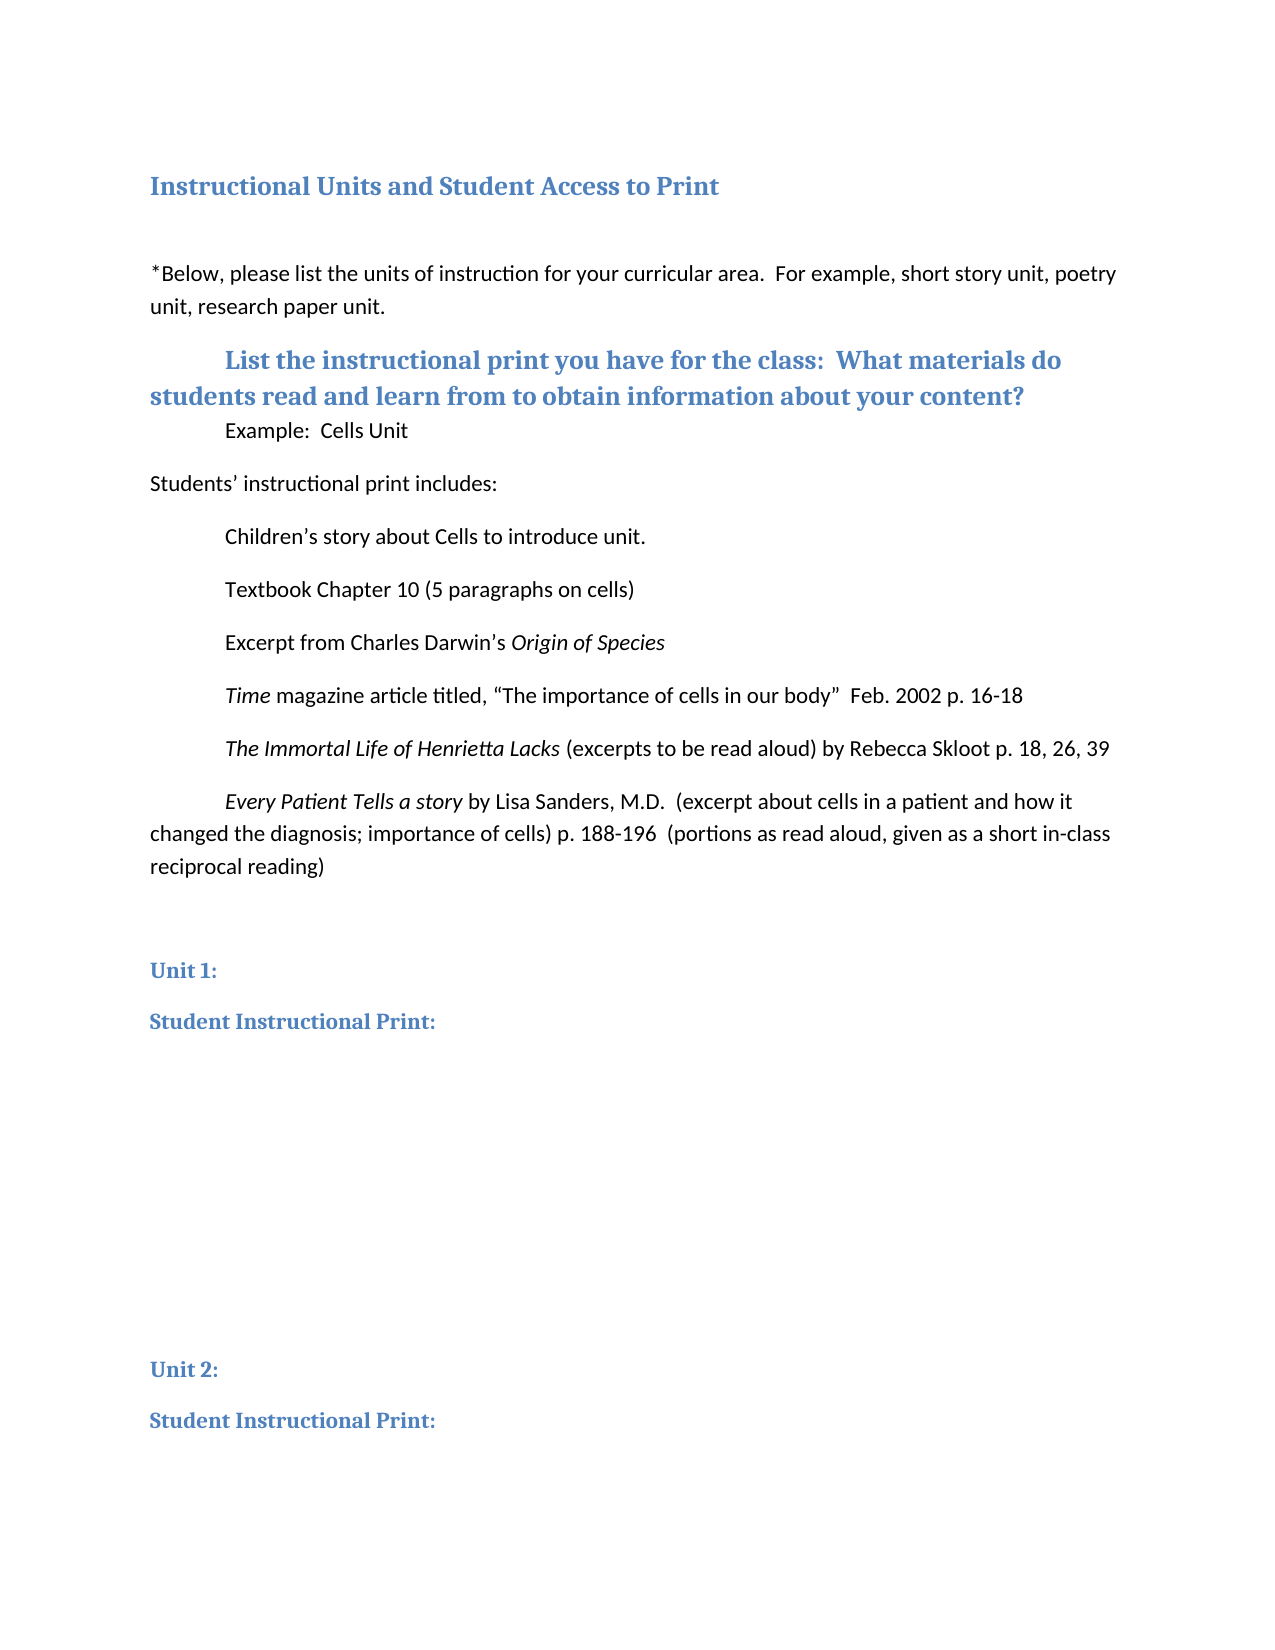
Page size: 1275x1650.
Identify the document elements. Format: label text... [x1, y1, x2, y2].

text The Immortal Life of Henrietta Lacks (excerpts to be read aloud) by Rebecca Skloot p. 18, 26, 39 [150, 734, 1125, 762]
subtitle Student Instructional Print: [150, 1408, 1125, 1434]
text Students’ instructional print includes: [150, 469, 1125, 497]
text Time magazine article titled, “The importance of cells in our body” Feb. 2002 p. 16-18 [150, 681, 1125, 709]
text *Below, please list the units of instruction for your curricular area. For example, short story unit, poetry unit, research paper unit. [150, 259, 1125, 320]
text Every Patient Tells a story by Lisa Sanders, M.D. (excerpt about cells in a patient and how it changed the diagnosis; importance of cells) p. 188-196 (portions as read aloud, given as a short in-class reciprocal reading) [150, 787, 1125, 880]
subtitle Unit 1: [150, 958, 1125, 984]
text Children’s story about Cells to introduce unit. [150, 522, 1125, 550]
text Example: Cells Unit [150, 416, 1125, 444]
subtitle Unit 2: [150, 1357, 1125, 1383]
subtitle Student Instructional Print: [150, 1009, 1125, 1035]
subtitle List the instructional print you have for the class: What materials do students read and learn from to obtain information about your content? [150, 345, 1125, 412]
text Excerpt from Charles Darwin’s Origin of Species [150, 628, 1125, 656]
text Textbook Chapter 10 (5 paragraphs on cells) [150, 575, 1125, 603]
subtitle Instructional Units and Student Access to Print [150, 171, 1125, 202]
